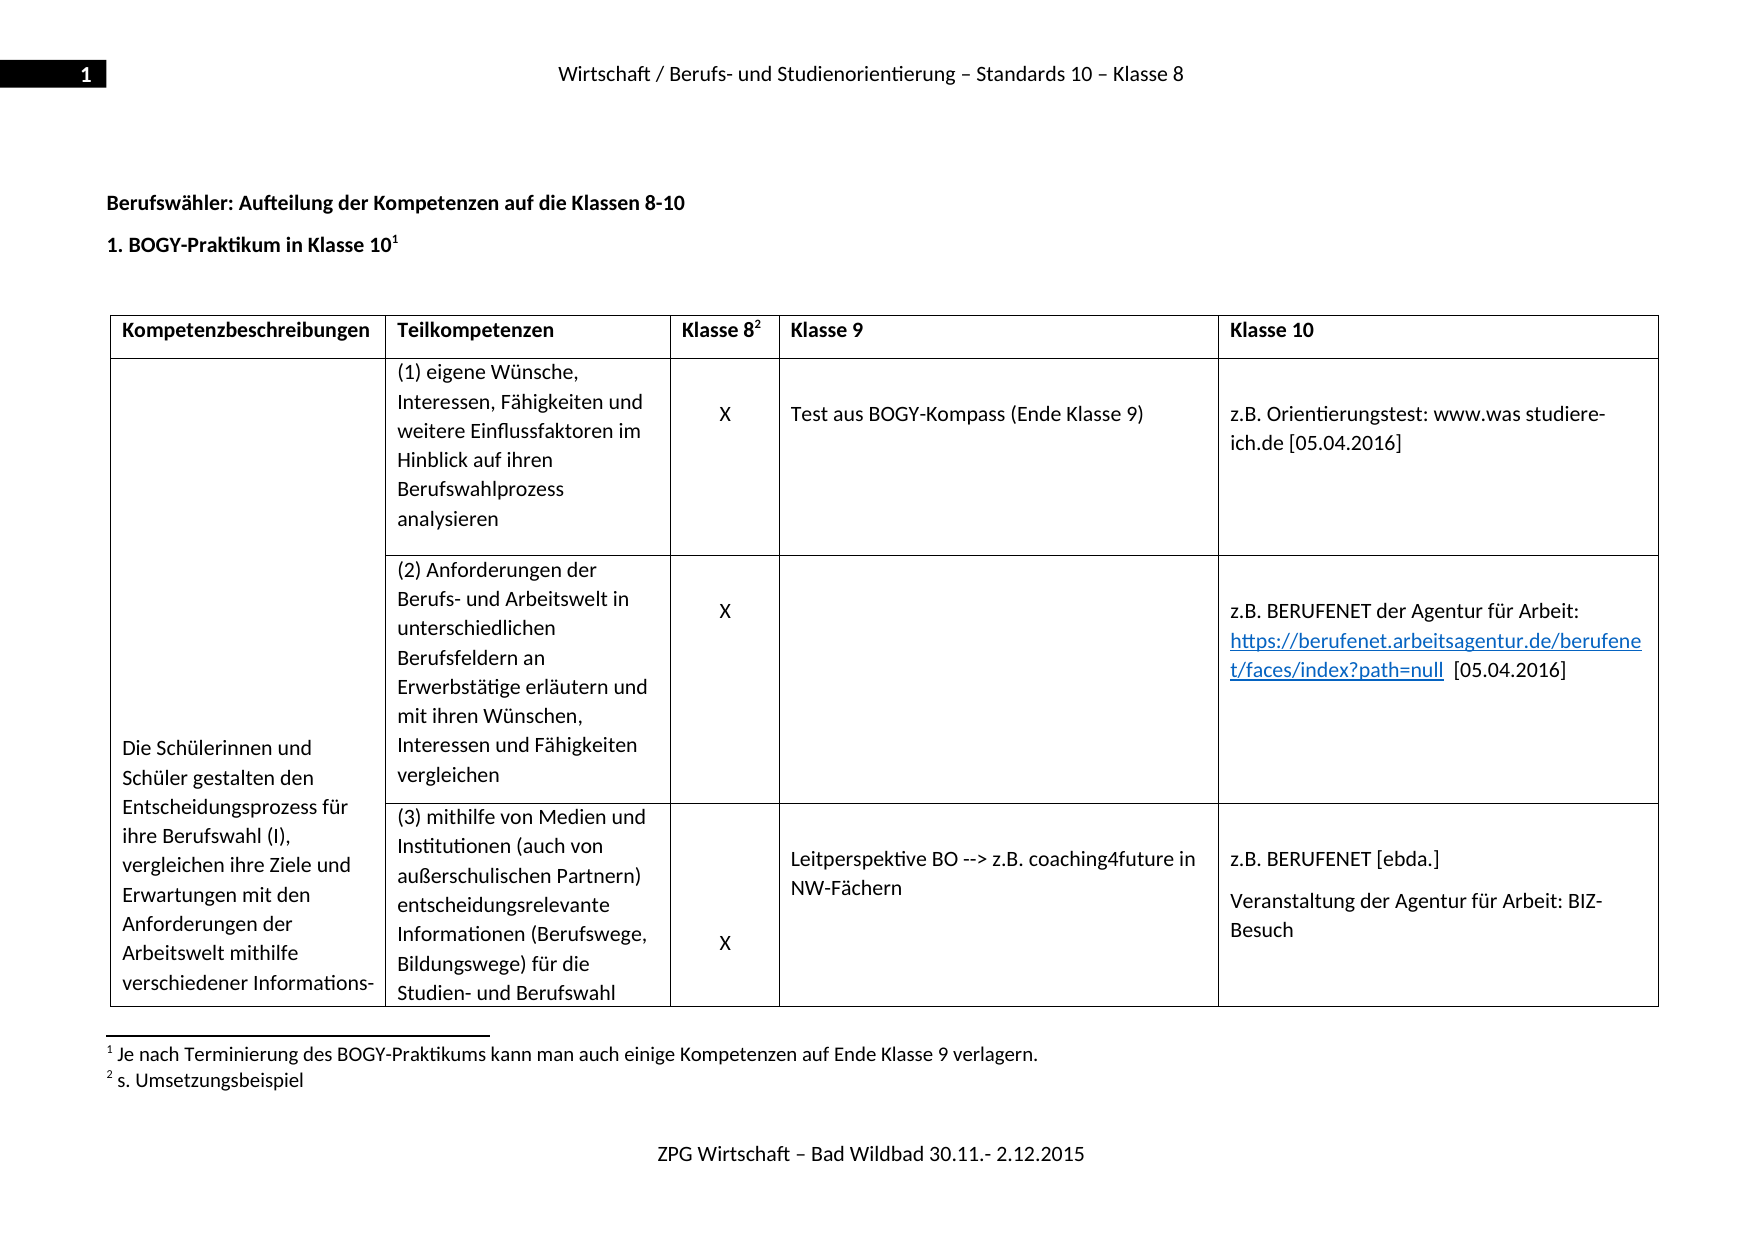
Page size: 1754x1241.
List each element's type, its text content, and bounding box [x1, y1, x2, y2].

table_cell Die Schülerinnen und Schüler gestalten den Entscheidungsprozess für ihre Berufswahl (I), vergleichen ihre Ziele und Erwartungen mit den Anforderungen der Arbeitswelt mithilfe verschiedener Informations- und Beratungsangebote (II) … [111, 359, 385, 1006]
table_cell Test aus BOGY-Kompass (Ende Klasse 9) [780, 359, 1218, 555]
table_header Kompetenzbeschreibungen [111, 316, 385, 357]
table_cell (2) Anforderungen der Berufs- und Arbeitswelt in unterschiedlichen Berufsfeldern an Erwerbstätige erläutern und mit ihren Wünschen, Interessen und Fähigkeiten vergleichen [386, 556, 670, 802]
table_cell [780, 556, 1218, 802]
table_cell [386, 804, 670, 1006]
text 1. BOGY-Praktikum in Klasse 10 [106, 231, 1636, 258]
table_cell z.B. BERUFENET der Agentur für Arbeit: https://berufenet.arbeitsagentur.de/berufenet/faces/index?path=null [05.04.2016] [1219, 556, 1658, 802]
text Berufswähler: Aufteilung der Kompetenzen auf die Klassen 8-10 [106, 189, 1636, 216]
table_cell (1) eigene Wünsche, Interessen, Fähigkeiten und weitere Einflussfaktoren im Hinblick auf ihren Berufswahlprozess analysieren [386, 359, 670, 555]
table_header Klasse 10 [1219, 316, 1658, 357]
table_cell z.B. Orientierungstest: www.was studiere-ich.de [05.04.2016] [1219, 359, 1658, 555]
table_header Teilkompetenzen [386, 316, 670, 357]
table_cell X [671, 359, 779, 555]
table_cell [780, 804, 1218, 1006]
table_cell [1219, 804, 1658, 1006]
table_cell X [671, 804, 779, 1006]
table_cell X [671, 556, 779, 802]
table_header Klasse 9 [780, 316, 1218, 357]
table_header Klasse 8 [671, 316, 779, 357]
